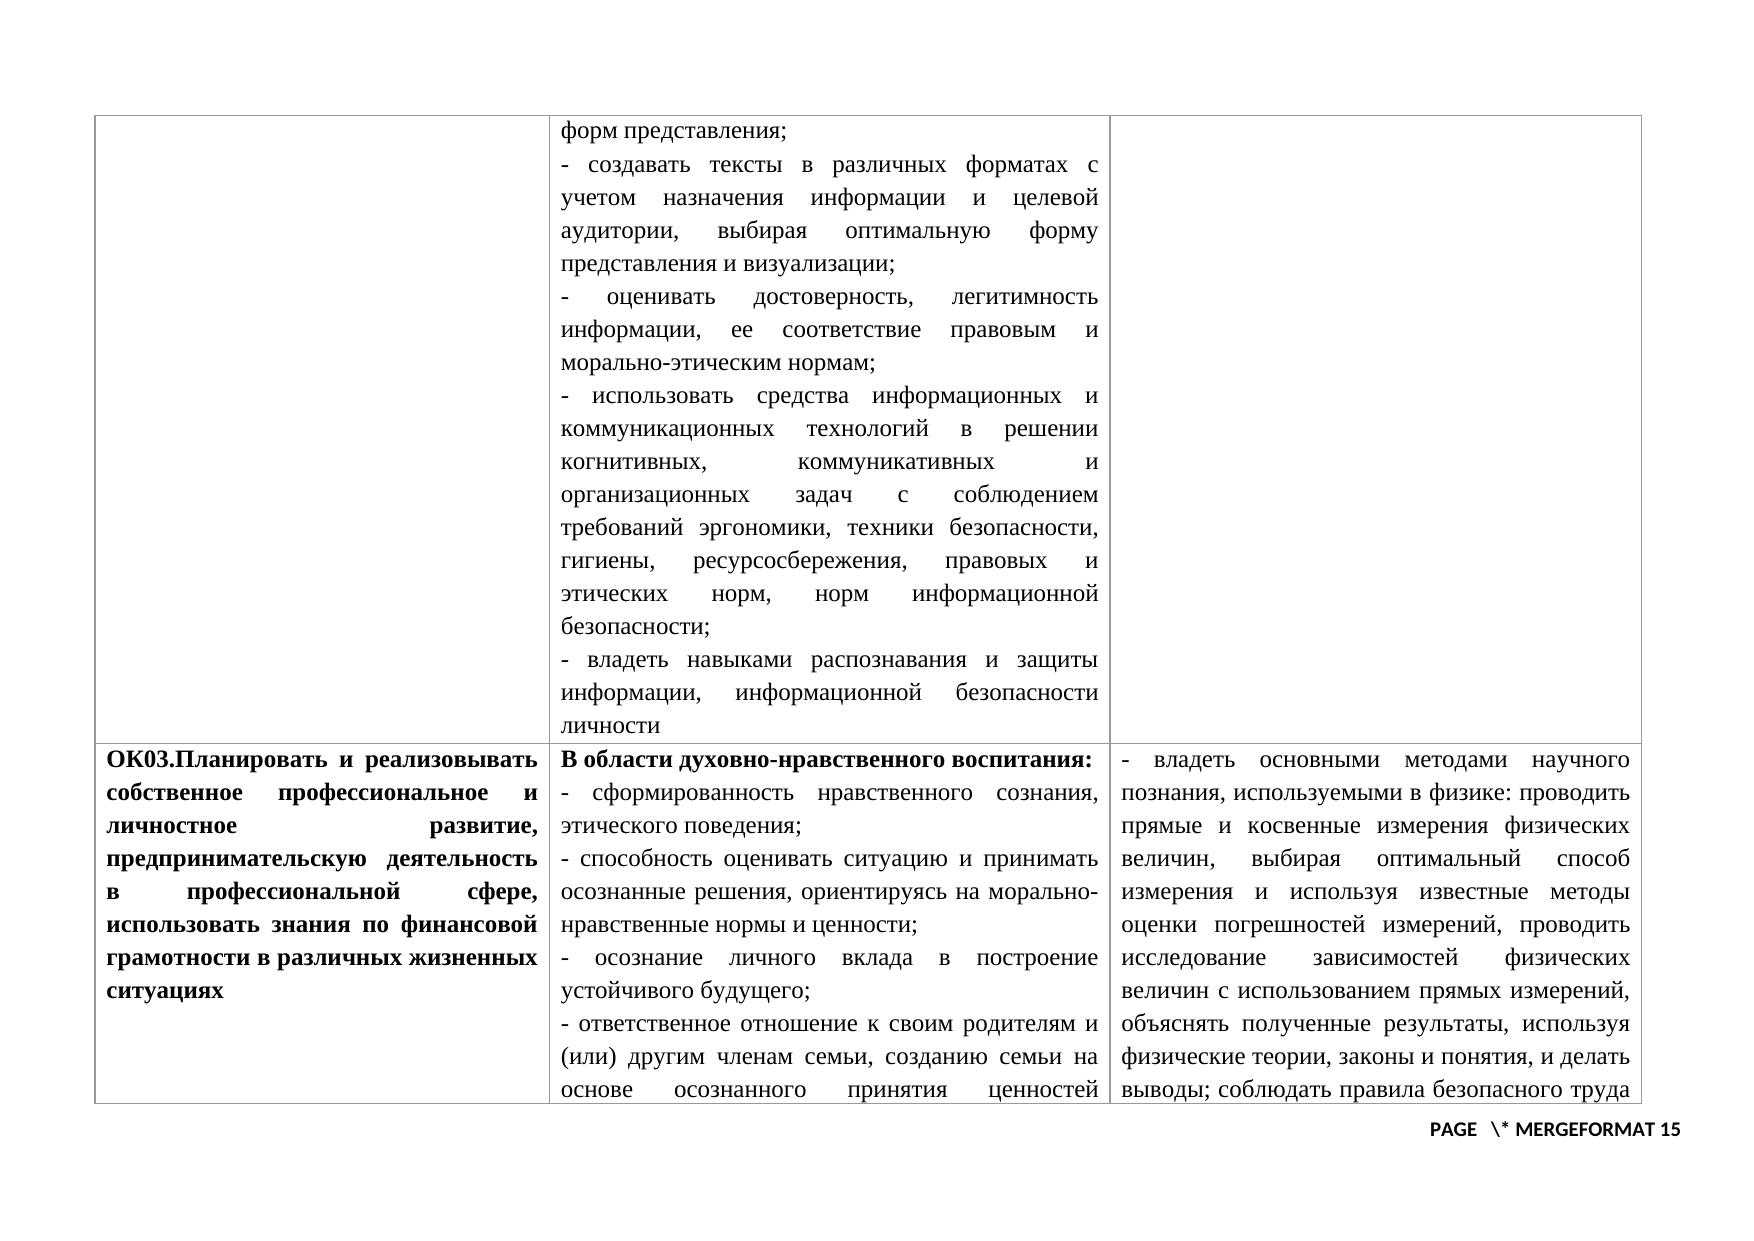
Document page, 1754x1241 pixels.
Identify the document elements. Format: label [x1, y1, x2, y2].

table_cell [96, 116, 549, 743]
table_cell [1111, 744, 1641, 1103]
table_cell [550, 744, 1109, 1103]
table_cell [550, 116, 1109, 743]
table_cell [1111, 116, 1641, 743]
table_cell [96, 744, 549, 1103]
